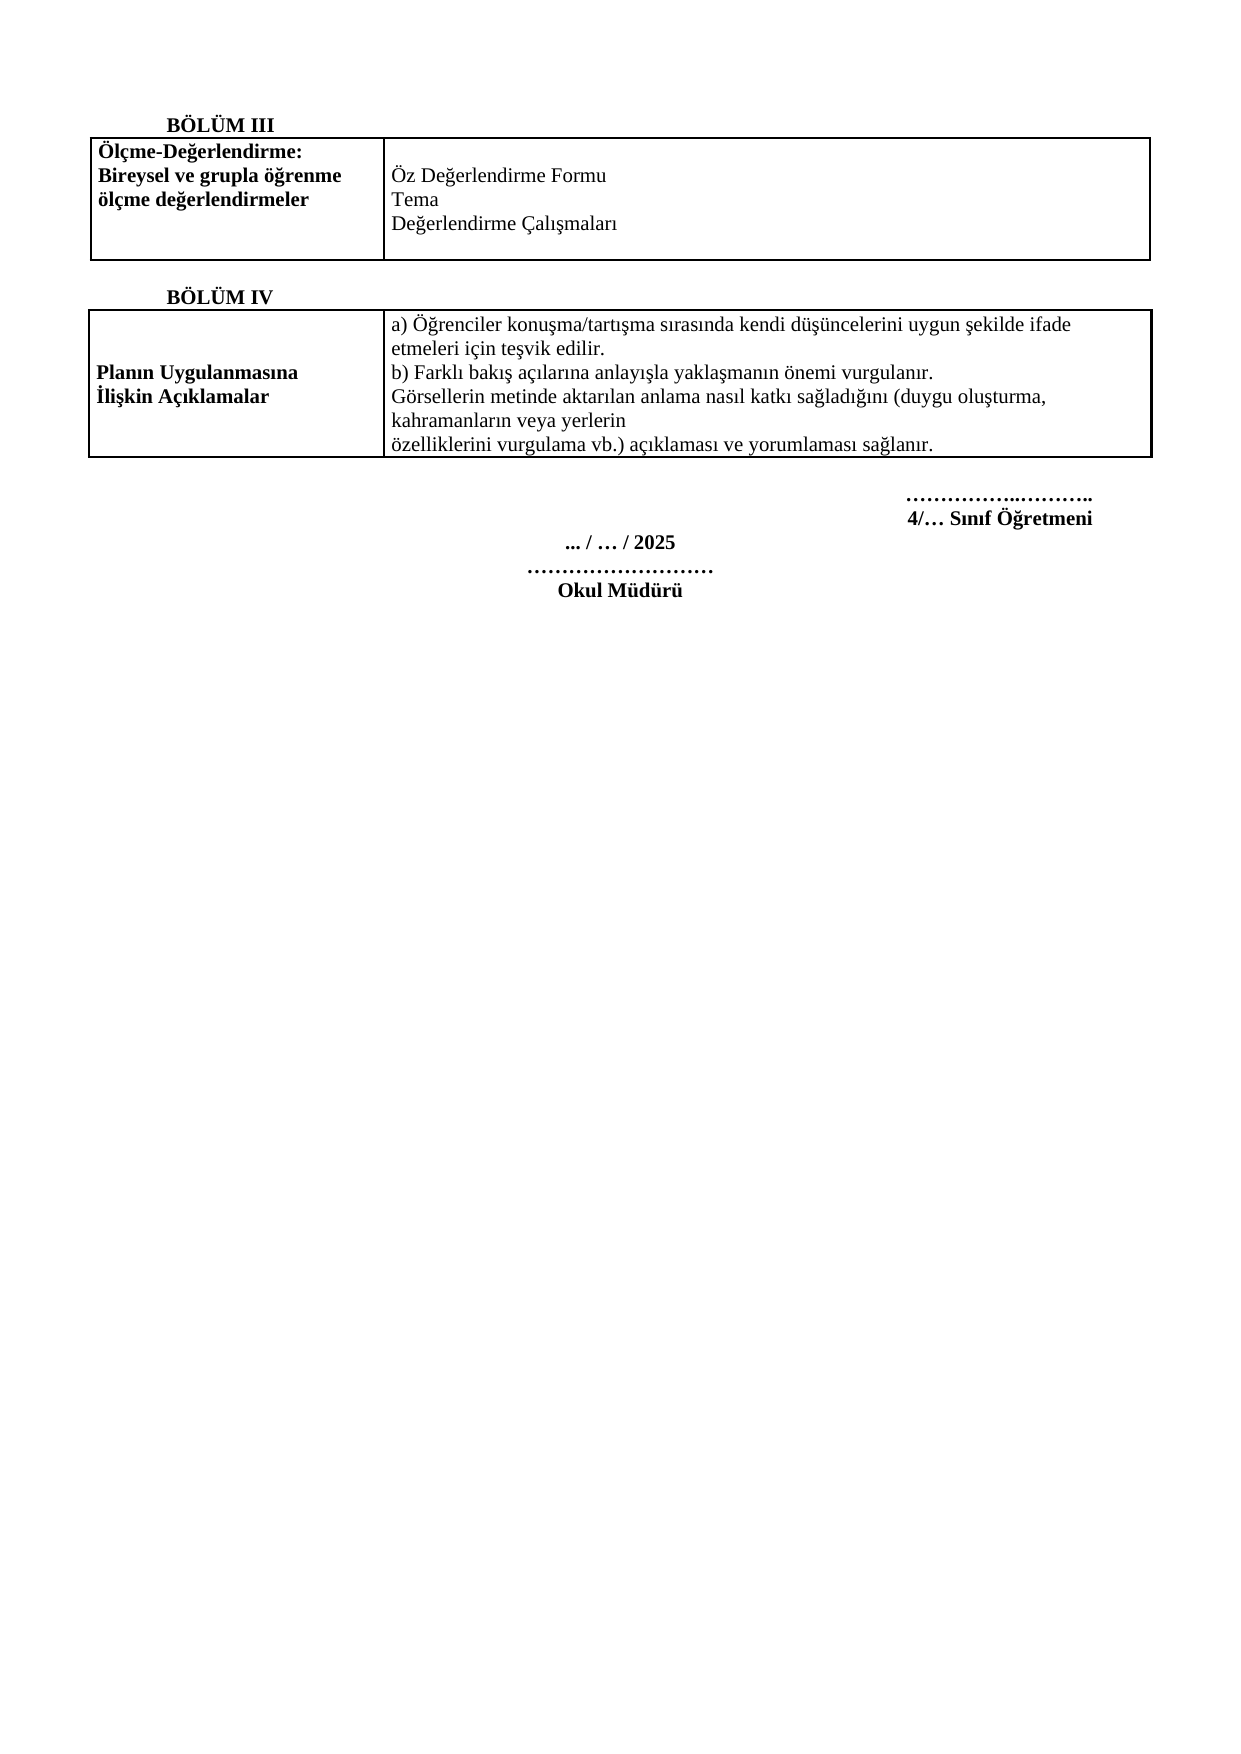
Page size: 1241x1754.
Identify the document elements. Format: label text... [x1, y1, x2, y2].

subtitle BÖLÜM IV [148, 285, 1092, 309]
text ……………………… [148, 554, 1092, 578]
text ... / … / 2025 [148, 530, 1092, 554]
table_header Planın Uygulanmasına İlişkin Açıklamalar [90, 311, 383, 456]
subtitle BÖLÜM III [148, 113, 1092, 137]
text Okul Müdürü [148, 578, 1092, 602]
text 4/… Sınıf Öğretmeni [148, 506, 1092, 530]
table_header a) Öğrenciler konuşma/tartışma sırasında kendi düşüncelerini uygun şekilde ifade etmeleri için teşvik edilir. b) Farklı bakış açılarına anlayışla yaklaşmanın önemi vurgulanır. Görsellerin metinde aktarılan anlama nasıl katkı sağladığını (duygu oluşturma, kahramanların veya yerlerin özelliklerini vurgulama vb.) açıklaması ve yorumlaması sağlanır. [385, 311, 1150, 456]
table_header Ölçme-Değerlendirme: Bireysel ve grupla öğrenme ölçme değerlendirmeler [92, 139, 383, 259]
table_header Öz Değerlendirme Formu Tema Değerlendirme Çalışmaları [385, 139, 1149, 259]
text ……………..……….. [148, 482, 1092, 506]
